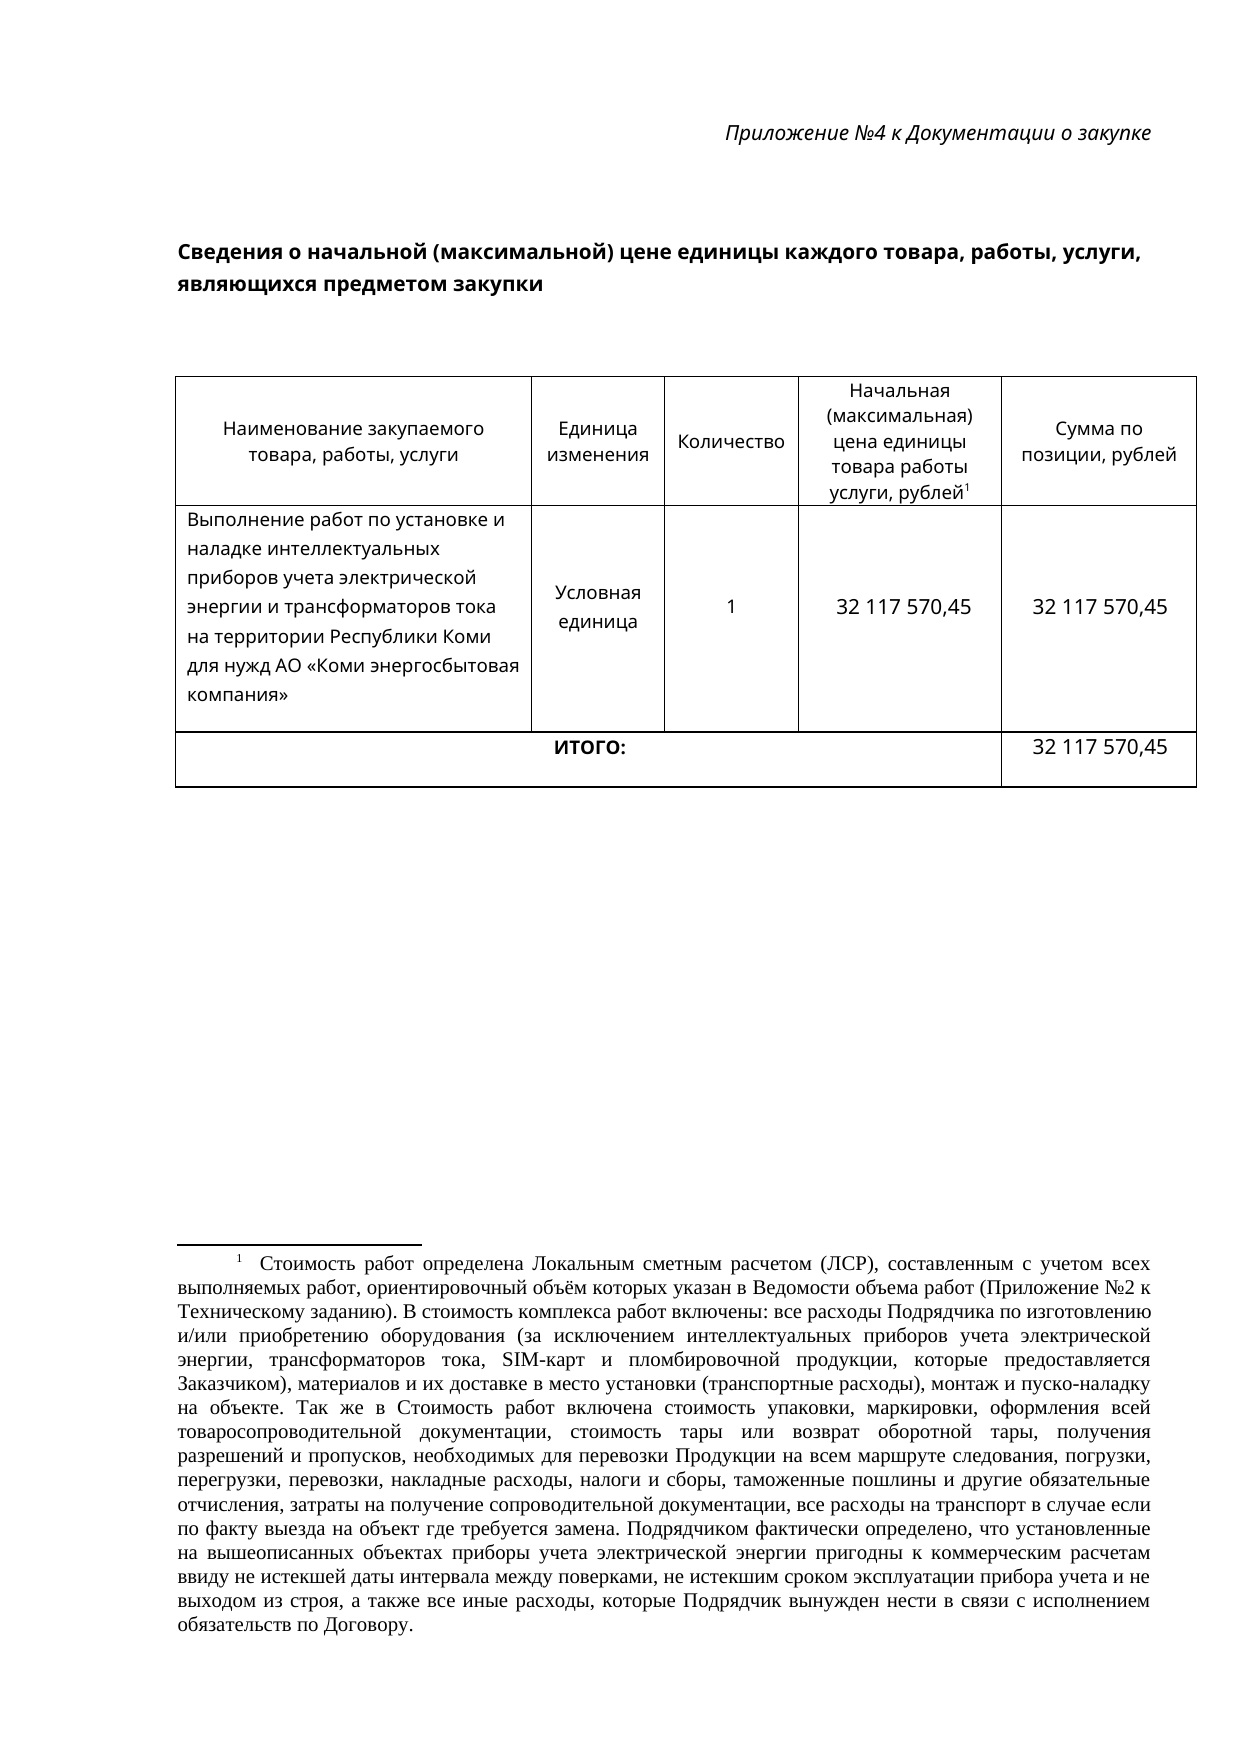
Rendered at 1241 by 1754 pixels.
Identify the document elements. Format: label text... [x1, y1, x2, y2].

table_cell 32 117 570,45 [799, 506, 1001, 731]
table_cell Выполнение работ по установке и наладке интеллектуальных приборов учета электрической энергии и трансформаторов тока на территории Республики Коми для нужд АО «Коми энергосбытовая компания» [176, 506, 531, 731]
table_cell 32 117 570,45 [1002, 506, 1196, 731]
table_header Единица изменения [532, 377, 664, 505]
table_header Сумма по позиции, рублей [1002, 377, 1196, 505]
table_header Наименование закупаемого товара, работы, услуги [176, 377, 531, 505]
table_header Начальная (максимальная) цена единицы товара работы услуги, рублей [799, 377, 1001, 505]
table_cell 1 [665, 506, 798, 731]
table_header Количество [665, 377, 798, 505]
table_cell Условная единица [532, 506, 664, 731]
list Приложение №4 к Документации о закупке [252, 118, 1152, 147]
text Сведения о начальной (максимальной) цене единицы каждого товара, работы, услуги, являющихся предметом закупки [177, 237, 1152, 298]
table_cell ИТОГО: [176, 733, 1001, 786]
table_cell 32 117 570,45 [1002, 733, 1196, 786]
